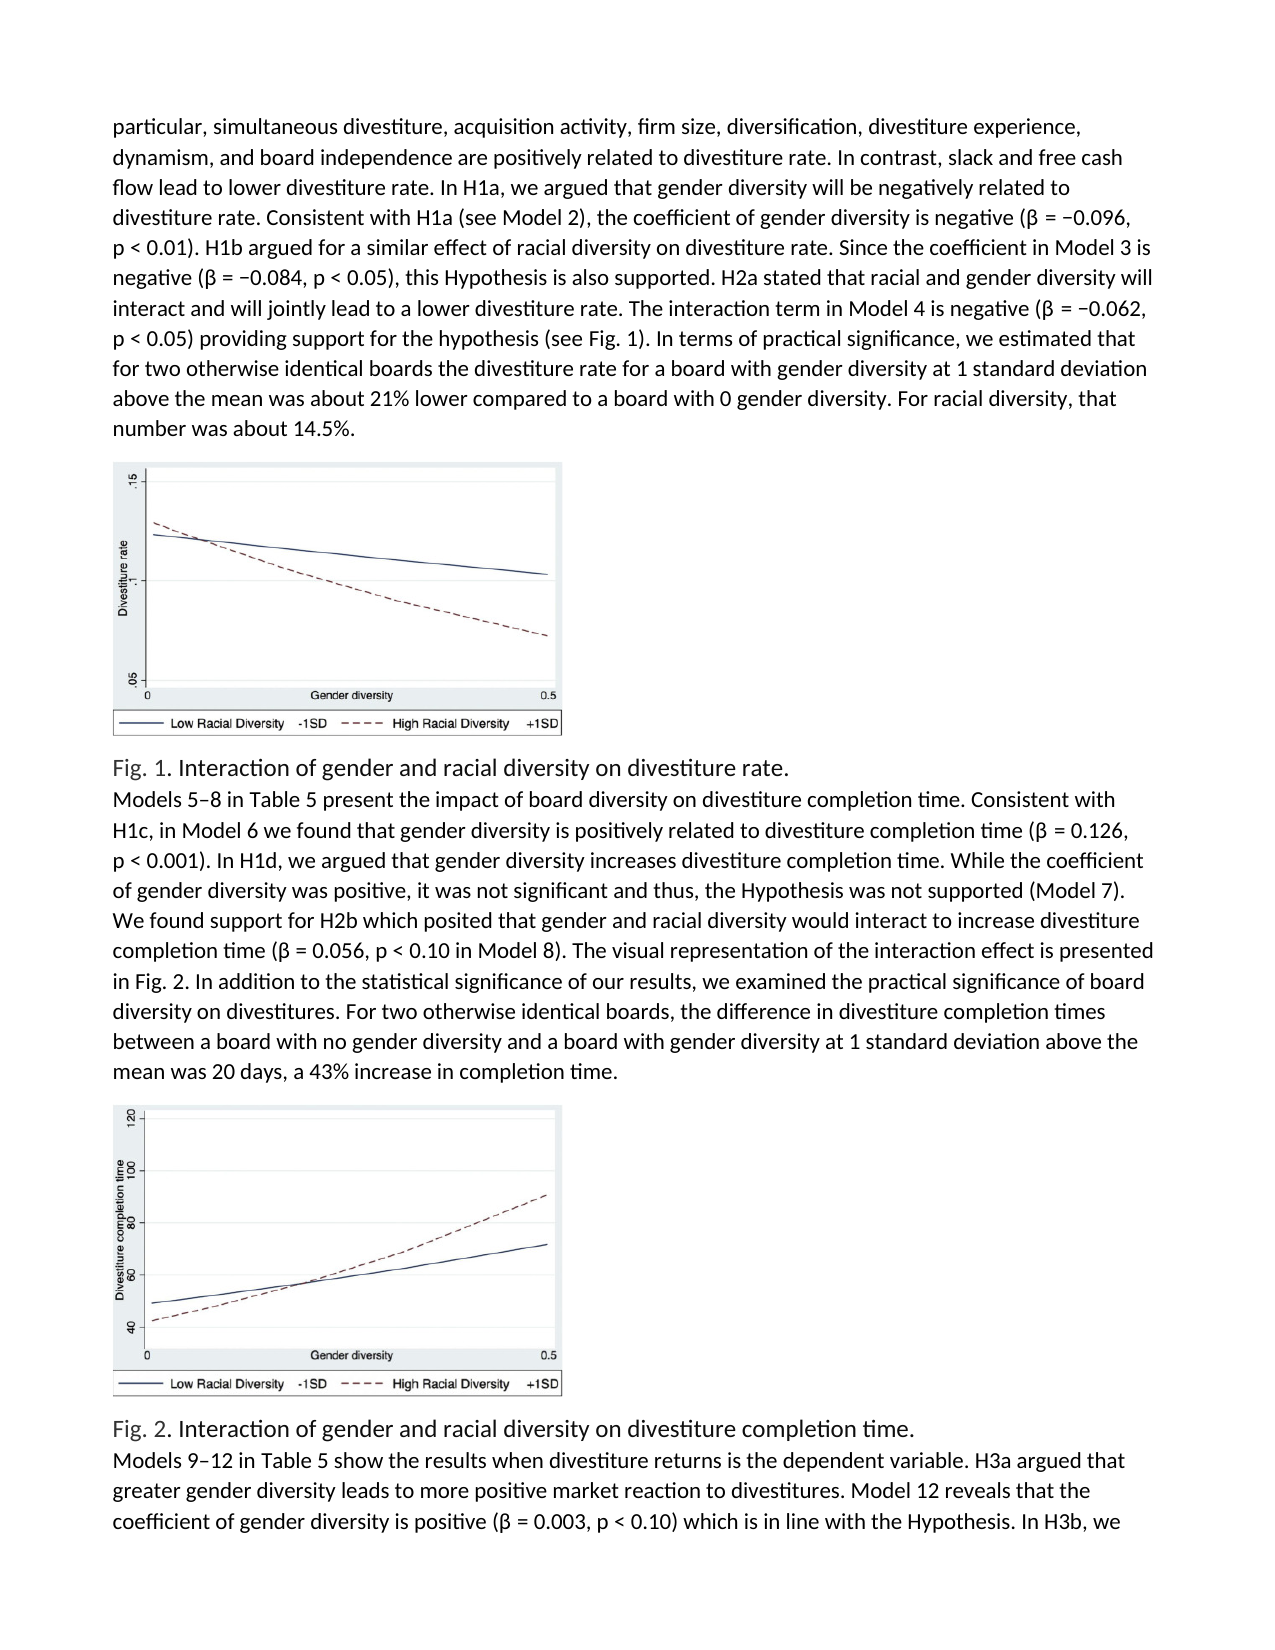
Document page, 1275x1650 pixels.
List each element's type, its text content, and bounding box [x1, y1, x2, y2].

text Models 5–8 in Table 5 present the impact of board diversity on divestiture completion time. Consistent with H1c, in Model 6 we found that gender diversity is positively related to divestiture completion time (β = 0.126, p < 0.001). In H1d, we argued that gender diversity increases divestiture completion time. While the coefficient of gender diversity was positive, it was not significant and thus, the Hypothesis was not supported (Model 7). We found support for H2b which posited that gender and racial diversity would interact to increase divestiture completion time (β = 0.056, p < 0.10 in Model 8). The visual representation of the interaction effect is presented in Fig. 2. In addition to the statistical significance of our results, we examined the practical significance of board diversity on divestitures. For two otherwise identical boards, the difference in divestiture completion times between a board with no gender diversity and a board with gender diversity at 1 standard deviation above the mean was 20 days, a 43% increase in completion time. [112, 786, 1162, 1085]
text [112, 112, 1162, 443]
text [112, 1446, 1162, 1535]
picture [112, 1104, 563, 1397]
subtitle Fig. 1. Interaction of gender and racial diversity on divestiture rate. [112, 753, 1162, 783]
subtitle Fig. 2. Interaction of gender and racial diversity on divestiture completion time. [112, 1413, 1162, 1444]
picture [112, 461, 563, 736]
